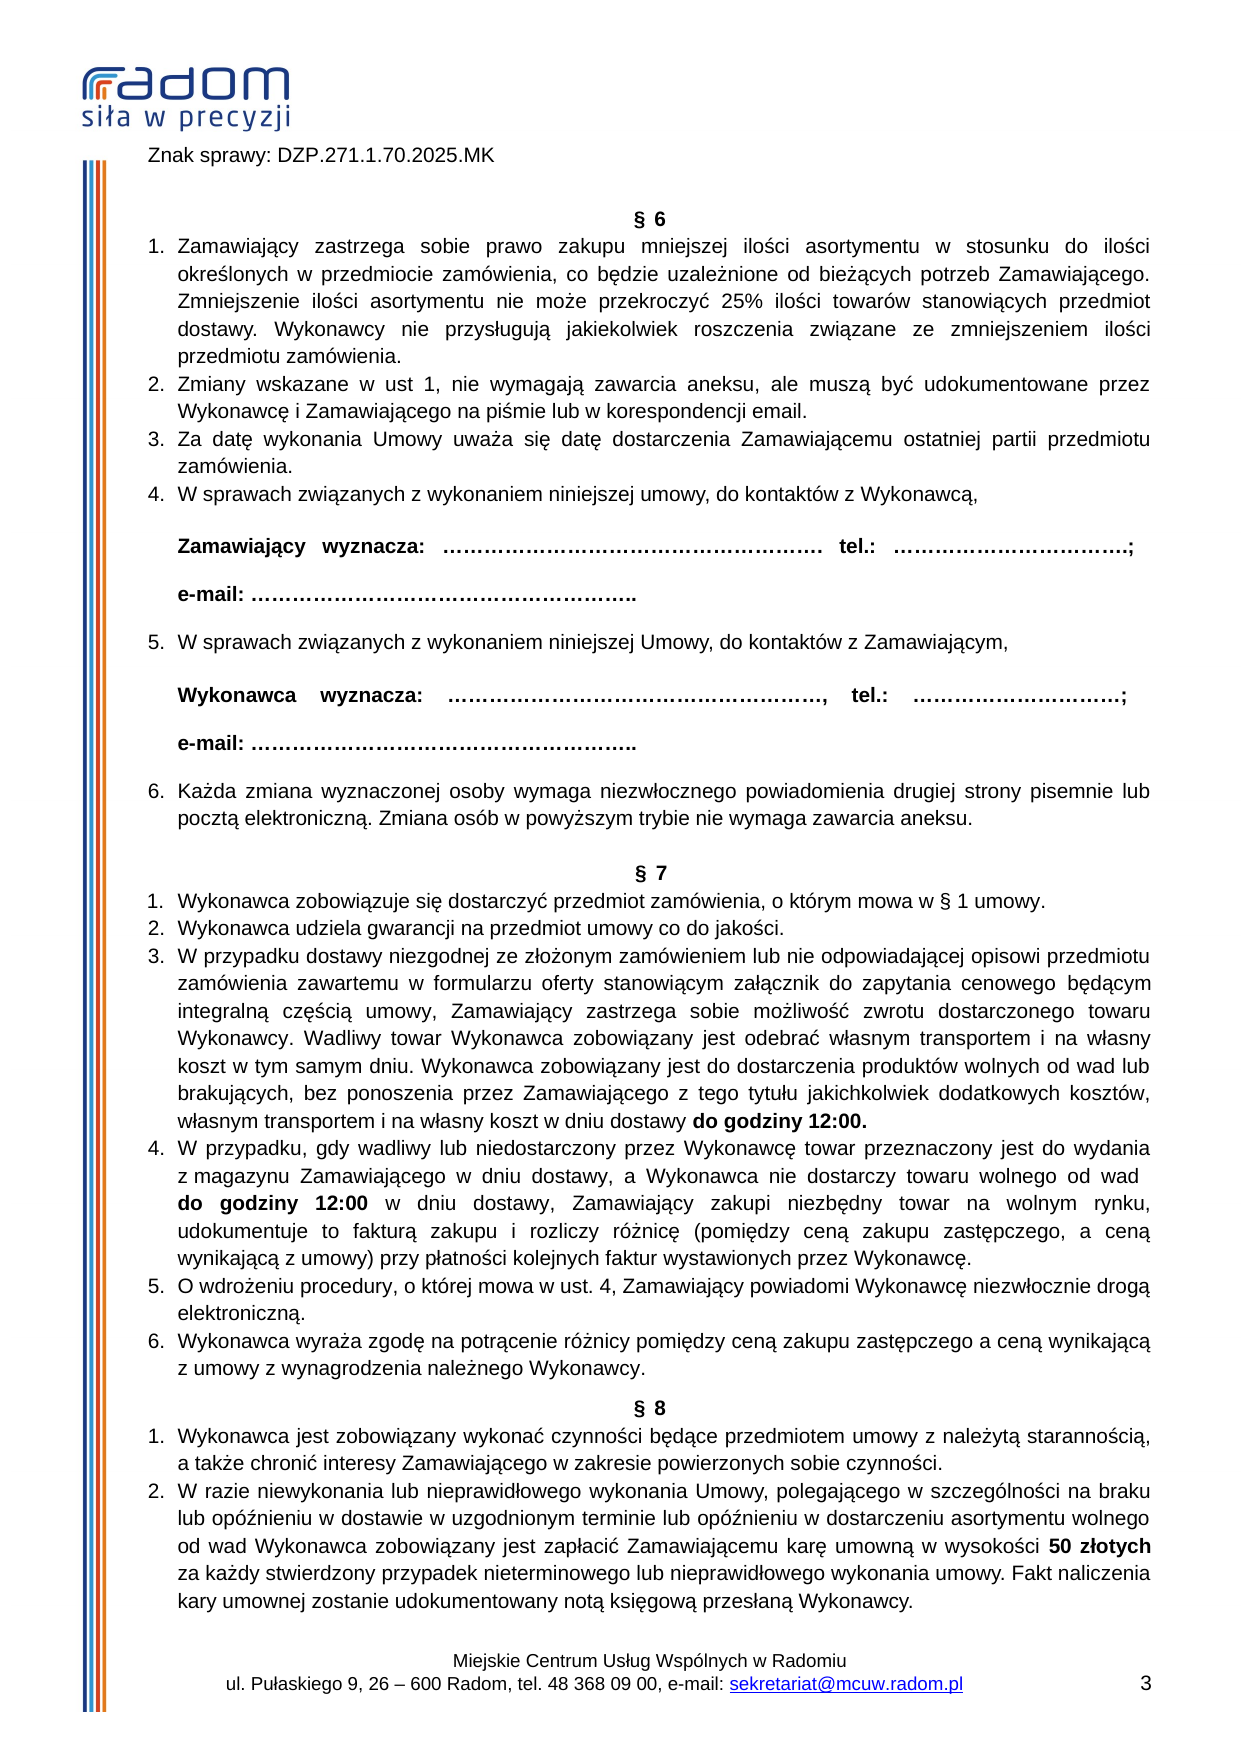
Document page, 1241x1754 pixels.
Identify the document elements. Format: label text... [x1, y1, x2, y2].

list Zmiany wskazane w ust 1, nie wymagają zawarcia aneksu, ale muszą być udokumentowane przez Wykonawcę i Zamawiającego na piśmie lub w korespondencji email. [148, 372, 1152, 423]
list 7 [635, 861, 1152, 885]
list Za datę wykonania Umowy uważa się datę dostarczenia Zamawiającemu ostatniej partii przedmiotu zamówienia. [148, 427, 1152, 478]
list W przypadku dostawy niezgodnej ze złożonym zamówieniem lub nie odpowiadającej opisowi przedmiotu zamówienia zawartemu w formularzu oferty stanowiącym załącznik do zapytania cenowego będącym integralną częścią umowy, Zamawiający zastrzega sobie możliwość zwrotu dostarczonego towaru Wykonawcy. Wadliwy towar Wykonawca zobowiązany jest odebrać własnym transportem i na własny koszt w tym samym dniu. Wykonawca zobowiązany jest do dostarczenia produktów wolnych od wad lub brakujących, bez ponoszenia przez Zamawiającego z tego tytułu jakichkolwiek dodatkowych kosztów, własnym transportem i na własny koszt w dniu dostawy do godziny 12:00. [148, 943, 1152, 1132]
list 8 [148, 1396, 1152, 1420]
picture [11, 0, 1241, 1712]
list W sprawach związanych z wykonaniem niniejszej Umowy, do kontaktów z Zamawiającym, [148, 630, 1152, 654]
list Wykonawca zobowiązuje się dostarczyć przedmiot zamówienia, o którym mowa w § 1 umowy. [147, 888, 1152, 912]
list W razie niewykonania lub nieprawidłowego wykonania Umowy, polegającego w szczególności na braku lub opóźnieniu w dostawie w uzgodnionym terminie lub opóźnieniu w dostarczeniu asortymentu wolnego od wad Wykonawca zobowiązany jest zapłacić Zamawiającemu karę umowną w wysokości 50 złotych za każdy stwierdzony przypadek nieterminowego lub nieprawidłowego wykonania umowy. Fakt naliczenia kary umownej zostanie udokumentowany notą księgową przesłaną Wykonawcy. [148, 1478, 1152, 1612]
list W przypadku, gdy wadliwy lub niedostarczony przez Wykonawcę towar przeznaczony jest do wydania z magazynu Zamawiającego w dniu dostawy, a Wykonawca nie dostarczy towaru wolnego od wad do godziny 12:00 w dniu dostawy, Zamawiający zakupi niezbędny towar na wolnym rynku, udokumentuje to fakturą zakupu i rozliczy różnicę (pomiędzy ceną zakupu zastępczego, a ceną wynikającą z umowy) przy płatności kolejnych faktur wystawionych przez Wykonawcę. [148, 1136, 1152, 1270]
list Wykonawca jest zobowiązany wykonać czynności będące przedmiotem umowy z należytą starannością, a także chronić interesy Zamawiającego w zakresie powierzonych sobie czynności. [148, 1423, 1152, 1475]
list W sprawach związanych z wykonaniem niniejszej umowy, do kontaktów z Wykonawcą, [148, 482, 1152, 506]
list Każda zmiana wyznaczonej osoby wymaga niezwłocznego powiadomienia drugiej strony pisemnie lub pocztą elektroniczną. Zmiana osób w powyższym trybie nie wymaga zawarcia aneksu. [148, 778, 1152, 830]
list Zamawiający zastrzega sobie prawo zakupu mniejszej ilości asortymentu w stosunku do ilości określonych w przedmiocie zamówienia, co będzie uzależnione od bieżących potrzeb Zamawiającego. Zmniejszenie ilości asortymentu nie może przekroczyć 25% ilości towarów stanowiących przedmiot dostawy. Wykonawcy nie przysługują jakiekolwiek roszczenia związane ze zmniejszeniem ilości przedmiotu zamówienia. [148, 234, 1152, 368]
list O wdrożeniu procedury, o której mowa w ust. 4, Zamawiający powiadomi Wykonawcę niezwłocznie drogą elektroniczną. [148, 1273, 1152, 1325]
list Wykonawca udziela gwarancji na przedmiot umowy co do jakości. [148, 916, 1152, 940]
list Wykonawca wyraża zgodę na potrącenie różnicy pomiędzy ceną zakupu zastępczego a ceną wynikającą z umowy z wynagrodzenia należnego Wykonawcy. [148, 1328, 1152, 1380]
text Wykonawca wyznacza: ………………………………………………, tel.: …………………………; e-mail: ……………………………………………….. [177, 683, 1152, 754]
list 6 [148, 207, 1152, 231]
text Zamawiający wyznacza: ………………………………………………. tel.: …………………………….; e-mail: ……………………………………………….. [177, 534, 1152, 606]
